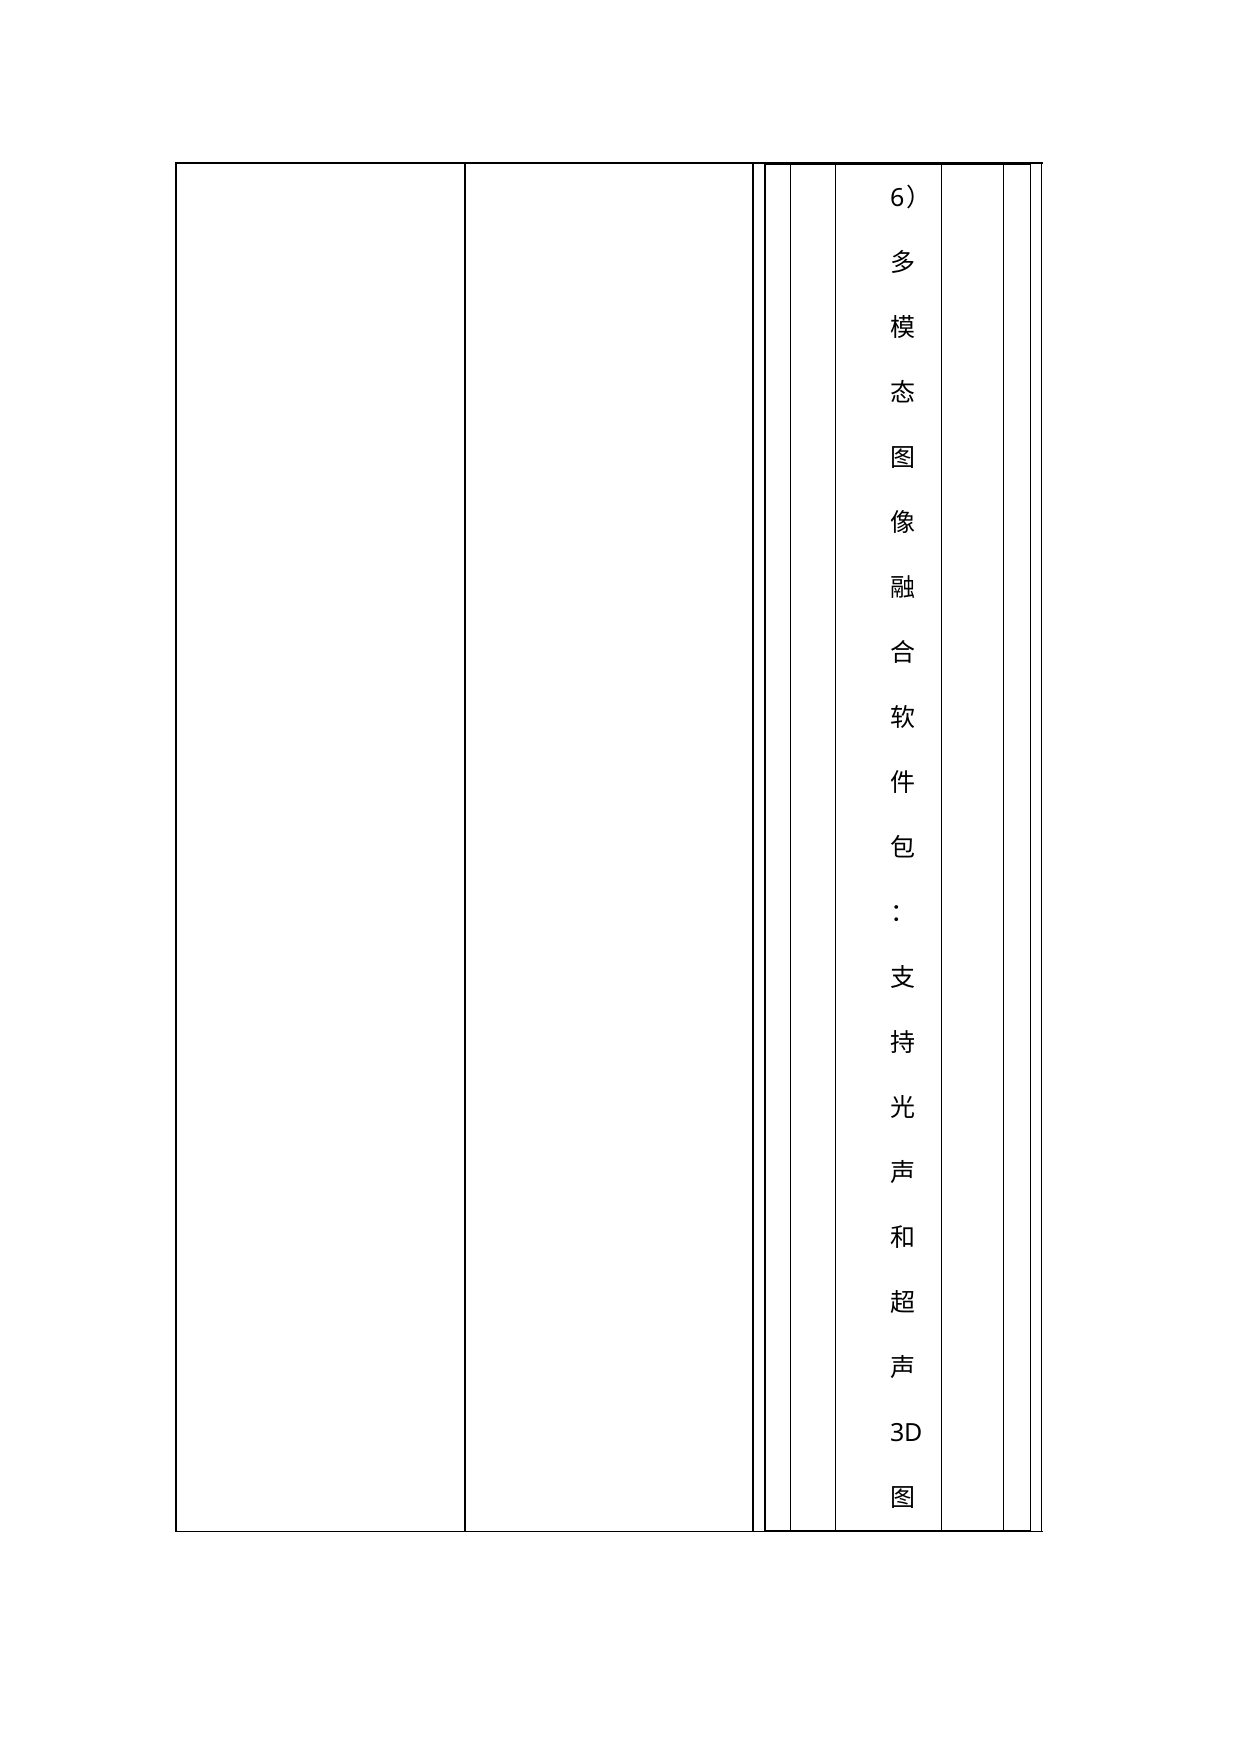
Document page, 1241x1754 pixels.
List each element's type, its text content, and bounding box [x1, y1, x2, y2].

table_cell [836, 165, 941, 1530]
table_cell 1 [466, 164, 752, 1531]
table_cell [766, 165, 790, 1530]
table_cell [791, 165, 835, 1530]
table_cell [1004, 165, 1030, 1530]
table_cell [754, 164, 764, 1531]
table_cell [177, 164, 464, 1531]
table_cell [942, 165, 1003, 1530]
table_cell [1031, 164, 1041, 1531]
